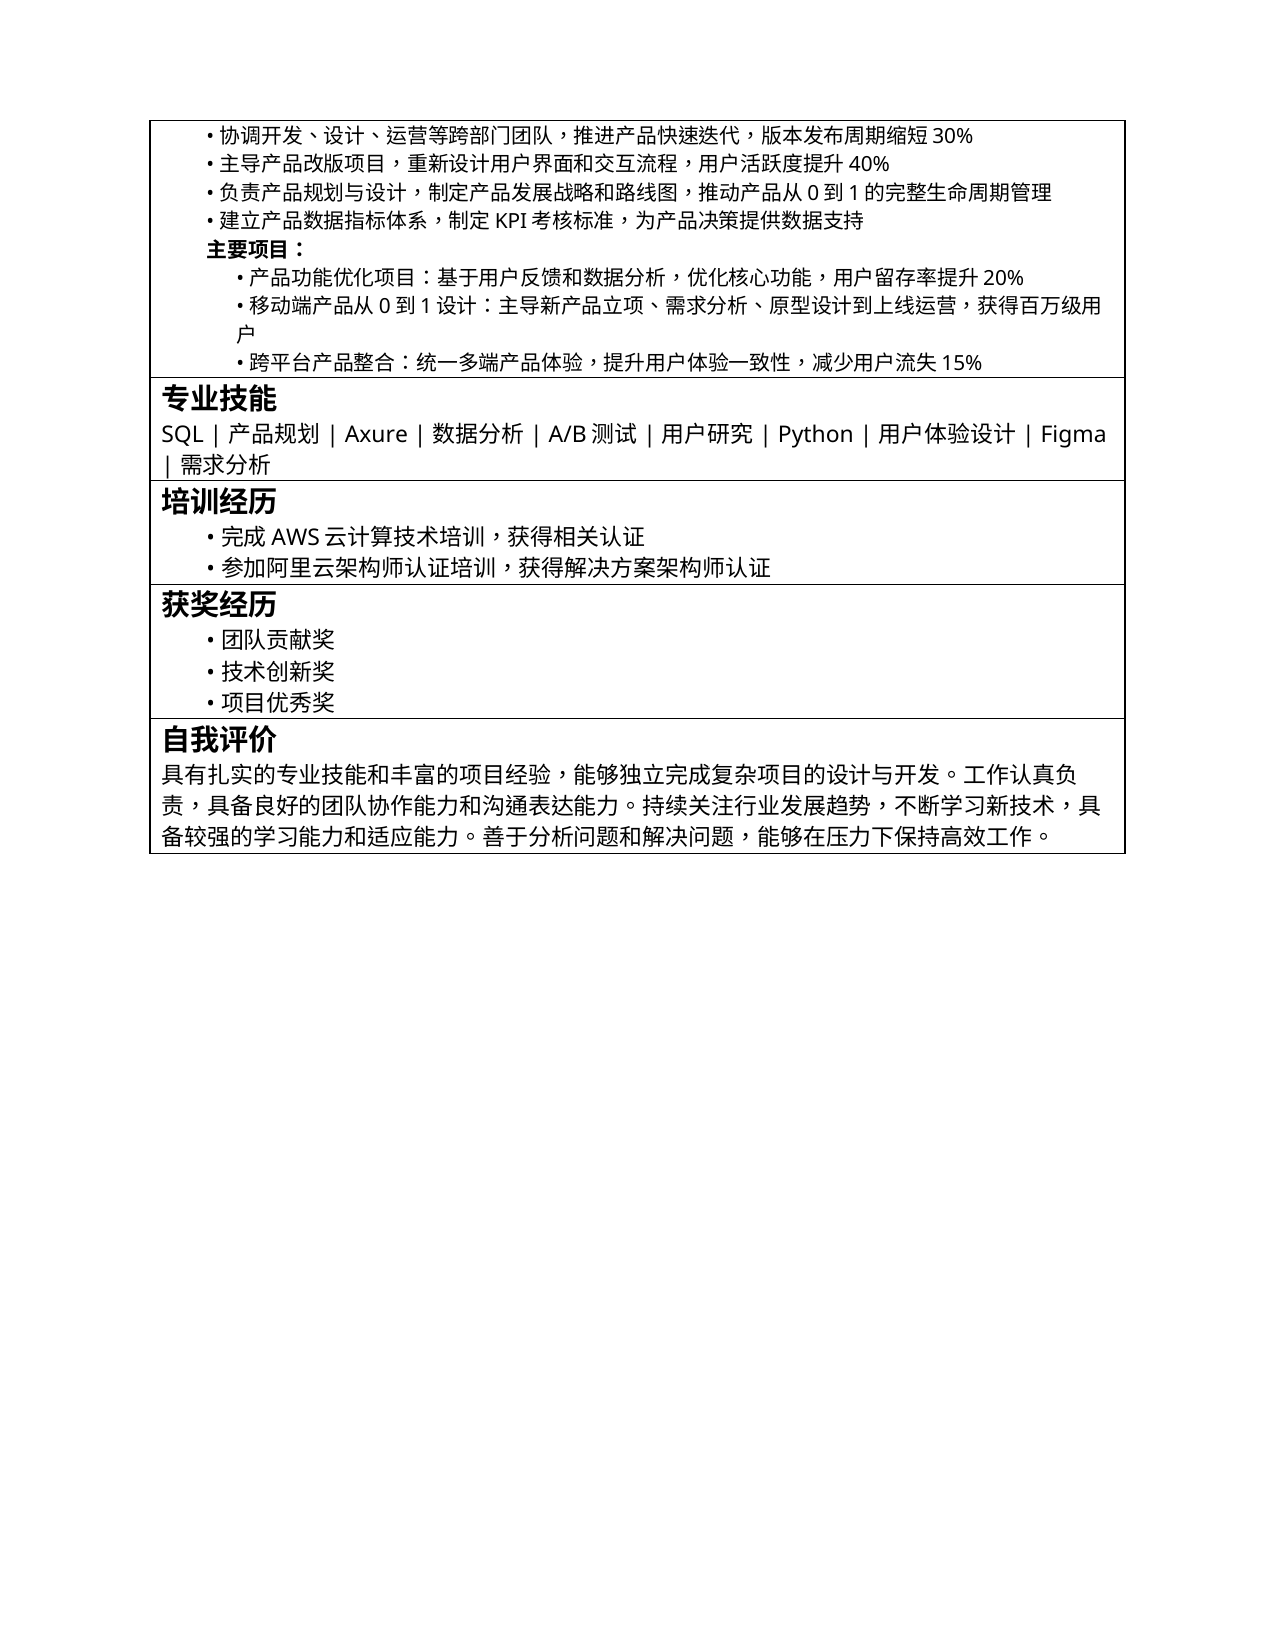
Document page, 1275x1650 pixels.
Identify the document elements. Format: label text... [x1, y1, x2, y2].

table_cell 专业技能 SQL | 产品规划 | Axure | 数据分析 | A/B测试 | 用户研究 | Python | 用户体验设计 | Figma | 需求分析 [151, 378, 1124, 480]
table_cell 培训经历 • 完成AWS云计算技术培训，获得相关认证 • 参加阿里云架构师认证培训，获得解决方案架构师认证 [151, 481, 1124, 583]
table_cell 自我评价 具有扎实的专业技能和丰富的项目经验，能够独立完成复杂项目的设计与开发。工作认真负责，具备良好的团队协作能力和沟通表达能力。持续关注行业发展趋势，不断学习新技术，具备较强的学习能力和适应能力。善于分析问题和解决问题，能够在压力下保持高效工作。 [151, 719, 1124, 852]
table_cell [151, 121, 1124, 377]
table_cell 获奖经历 • 团队贡献奖 • 技术创新奖 • 项目优秀奖 [151, 585, 1124, 718]
